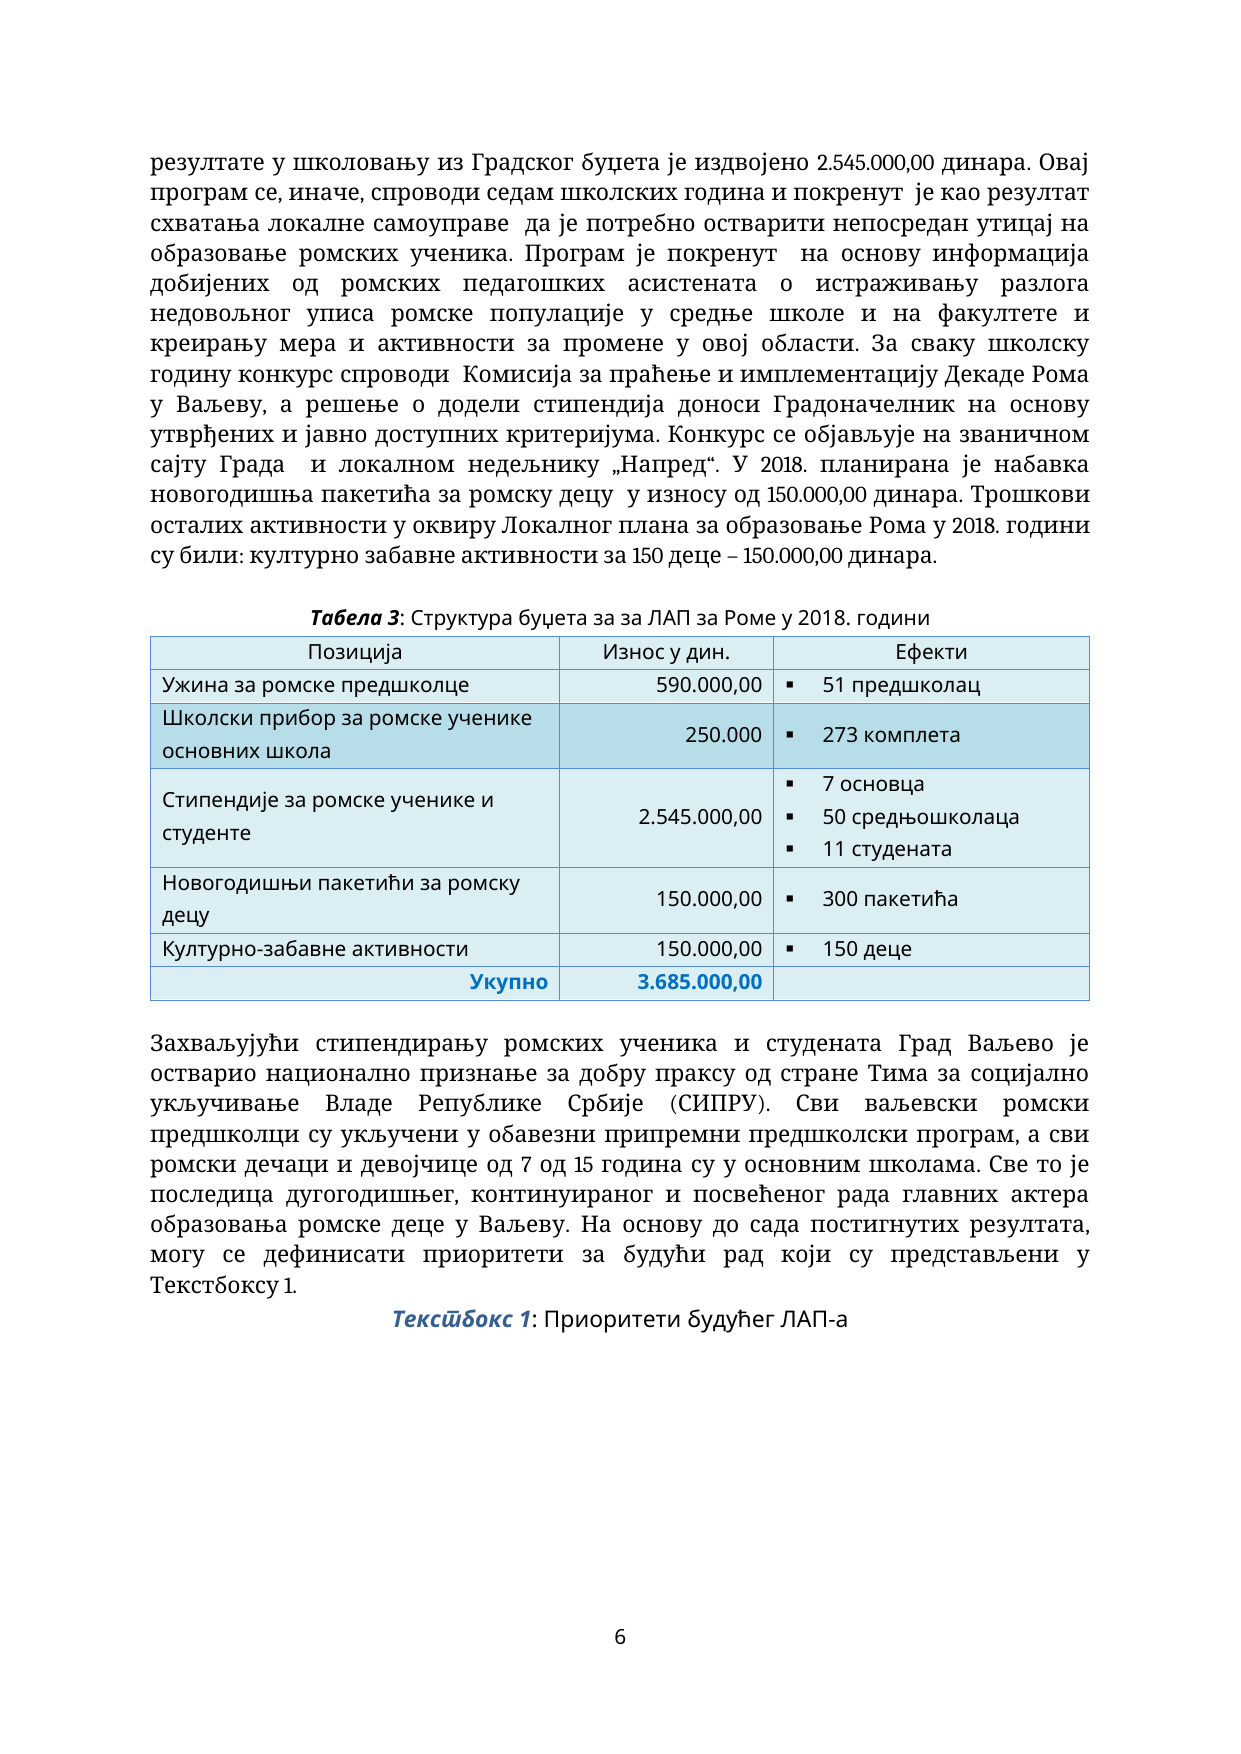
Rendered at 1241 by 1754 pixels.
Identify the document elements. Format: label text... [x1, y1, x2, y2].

table_cell 3.685.000,00 [560, 967, 773, 999]
table_cell 150 деце [774, 934, 1089, 966]
table_cell 150.000,00 [560, 868, 773, 933]
table_header Позиција [151, 637, 559, 669]
table_cell Укупно [151, 967, 559, 999]
text Табела 3: Структура буџета за за ЛАП за Роме у 2018. години [150, 603, 1090, 632]
table_cell Културно-забавне активности [151, 934, 559, 966]
table_cell Стипендије за ромске ученике и студенте [151, 769, 559, 867]
table_cell 7 основца 50 средњошколаца 11 студената [774, 769, 1089, 867]
table_header Износ у дин. [560, 637, 773, 669]
table_cell 2.545.000,00 [560, 769, 773, 867]
table_cell [774, 967, 1089, 999]
table_cell Новогодишњи пакетићи за ромску децу [151, 868, 559, 933]
table_cell Ужина за ромске предшколце [151, 670, 559, 702]
table_cell 273 комплета [774, 704, 1089, 768]
table_header Ефекти [774, 637, 1089, 669]
table_cell 51 предшколац [774, 670, 1089, 702]
table_cell Школски прибор за ромске ученике основних школа [151, 704, 559, 768]
table_cell 590.000,00 [560, 670, 773, 702]
table_cell 250.000 [560, 704, 773, 768]
text Текстбокс 1: Приоритети будућег ЛАП-а [150, 1303, 1090, 1334]
table_cell 300 пакетића [774, 868, 1089, 933]
table_cell 150.000,00 [560, 934, 773, 966]
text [150, 150, 1090, 569]
text Захваљујући стипендирању ромских ученика и студената Град Ваљево је остварио национално признање за добру праксу од стране Тима за социјално укључивање Владе Републике Србије (СИПРУ). Сви ваљевски ромски предшколци су укључени у обавезни припремни предшколски програм, а сви ромски дечаци и девојчице од 7 од 15 година су у основним школама. Све то је последица дугогодишњег, континуираног и посвећеног рада главних актера образовања ромске деце у Ваљеву. На основу до сада постигнутих резултата, могу се дефинисати приоритети за будући рад који су представљени у Текстбоксу 1. [150, 1031, 1090, 1299]
